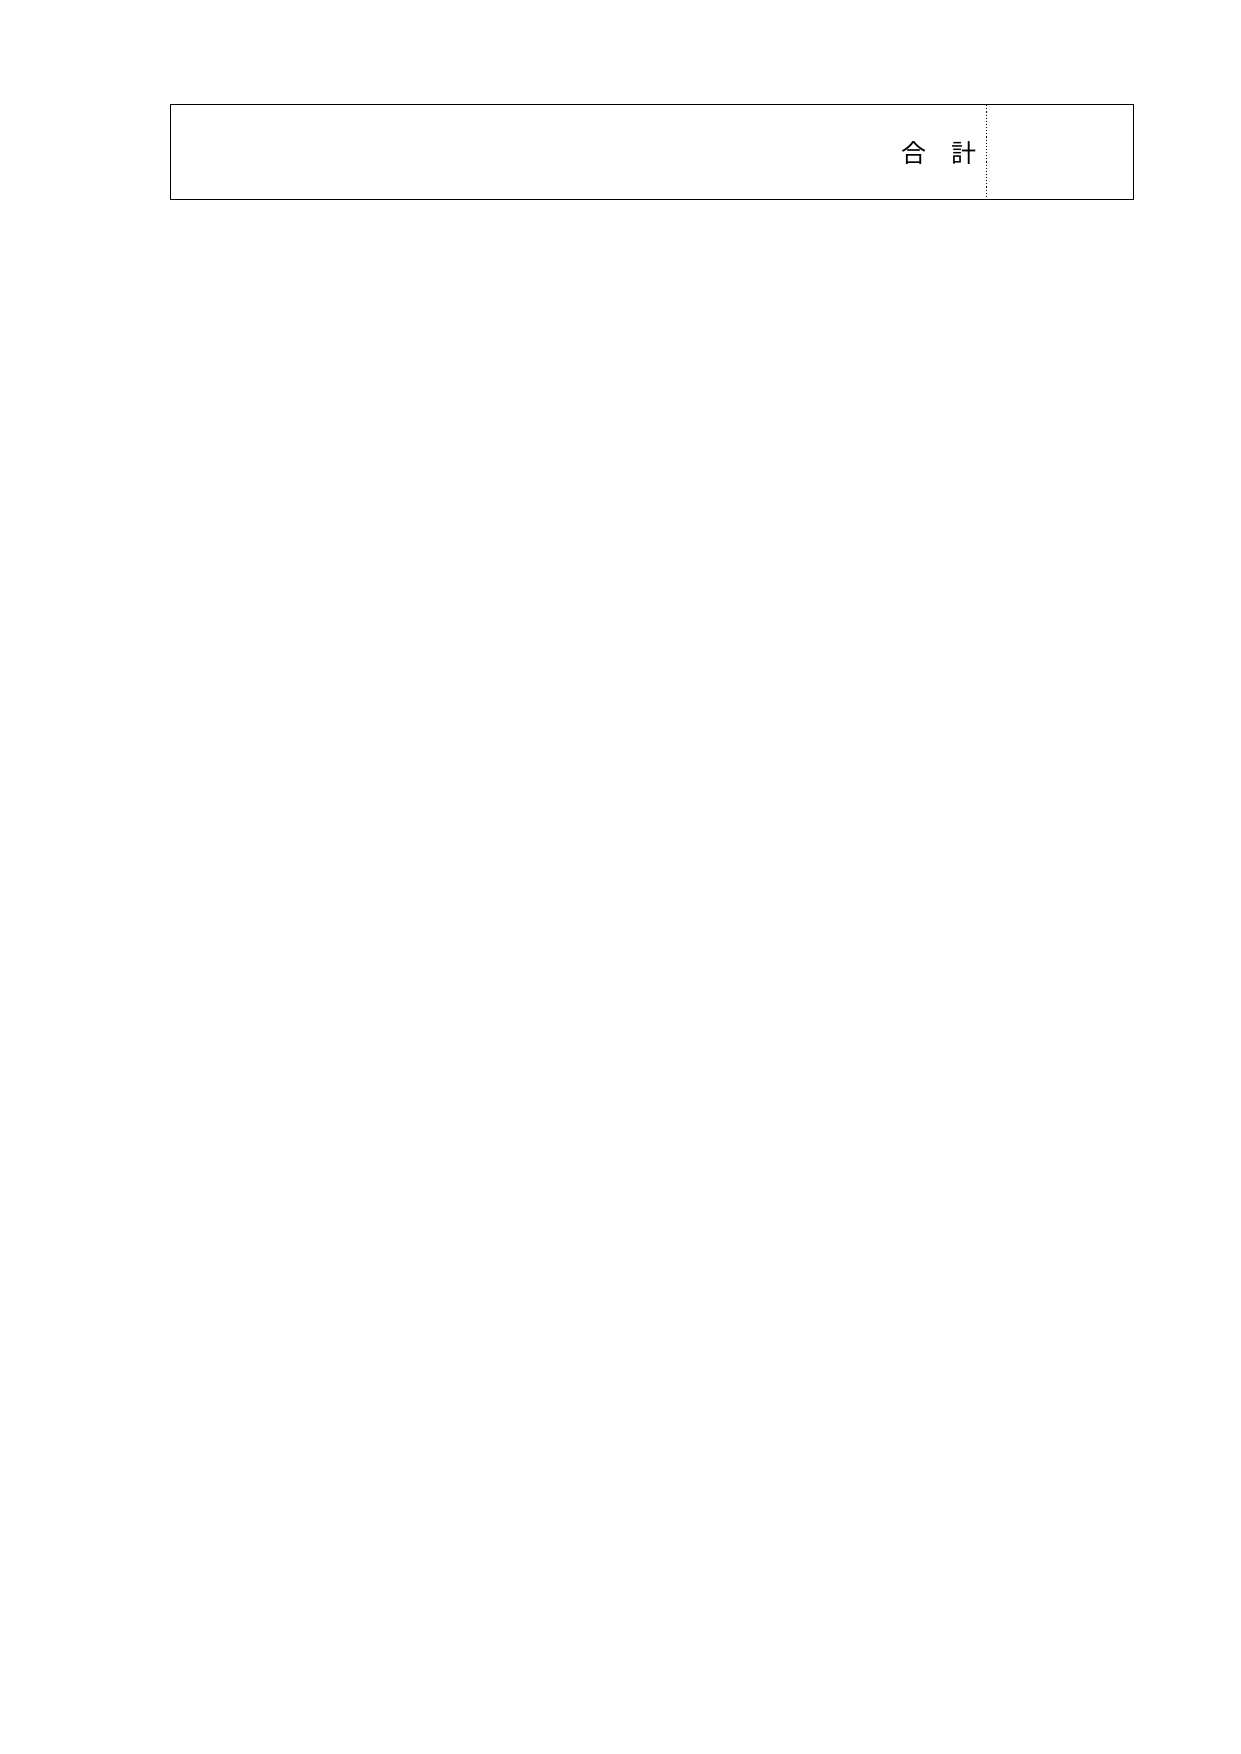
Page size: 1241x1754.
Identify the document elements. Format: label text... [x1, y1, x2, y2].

table_cell 合 計 [171, 105, 987, 198]
table_cell [987, 105, 1133, 198]
